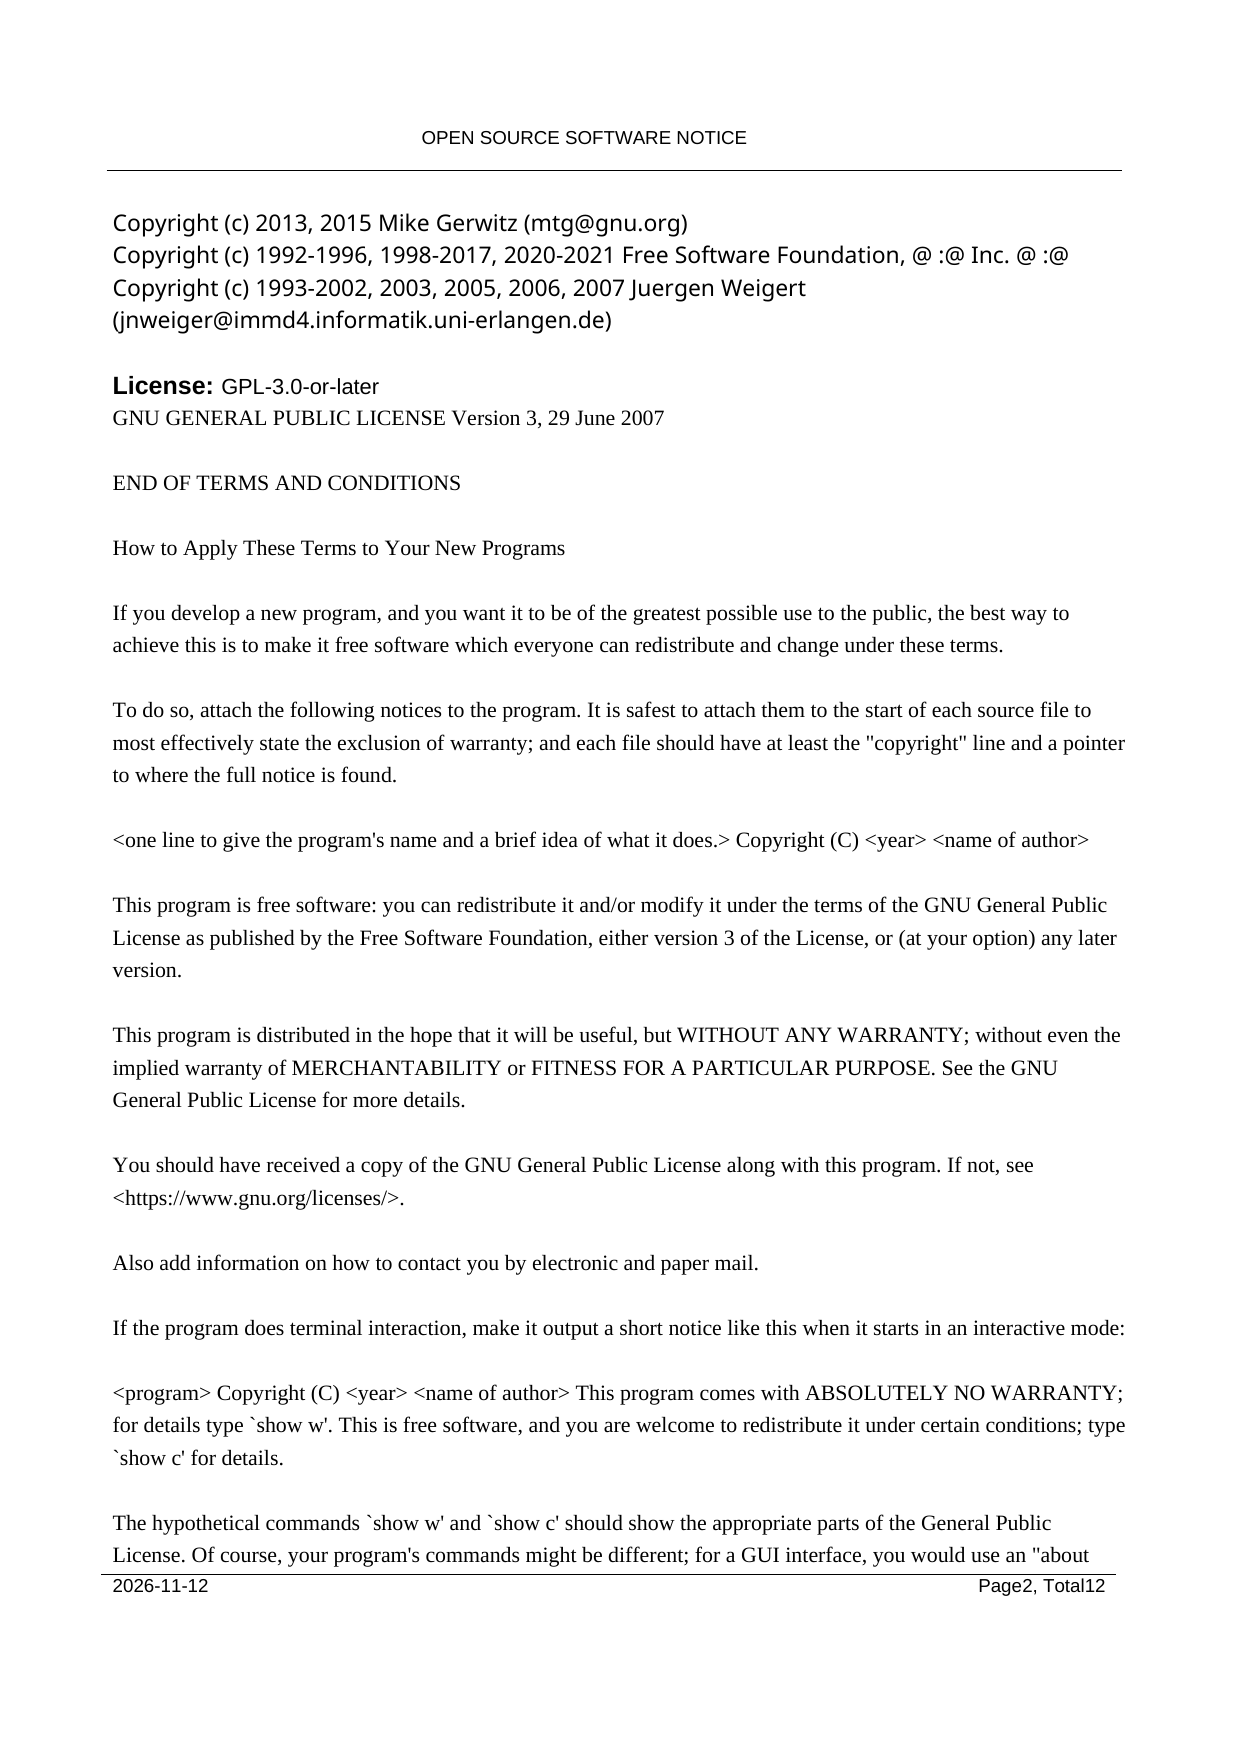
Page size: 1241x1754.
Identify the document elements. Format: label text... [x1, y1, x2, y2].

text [112, 206, 1128, 369]
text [112, 401, 1128, 1571]
text License: GPL-3.0-or-later [112, 369, 1128, 401]
